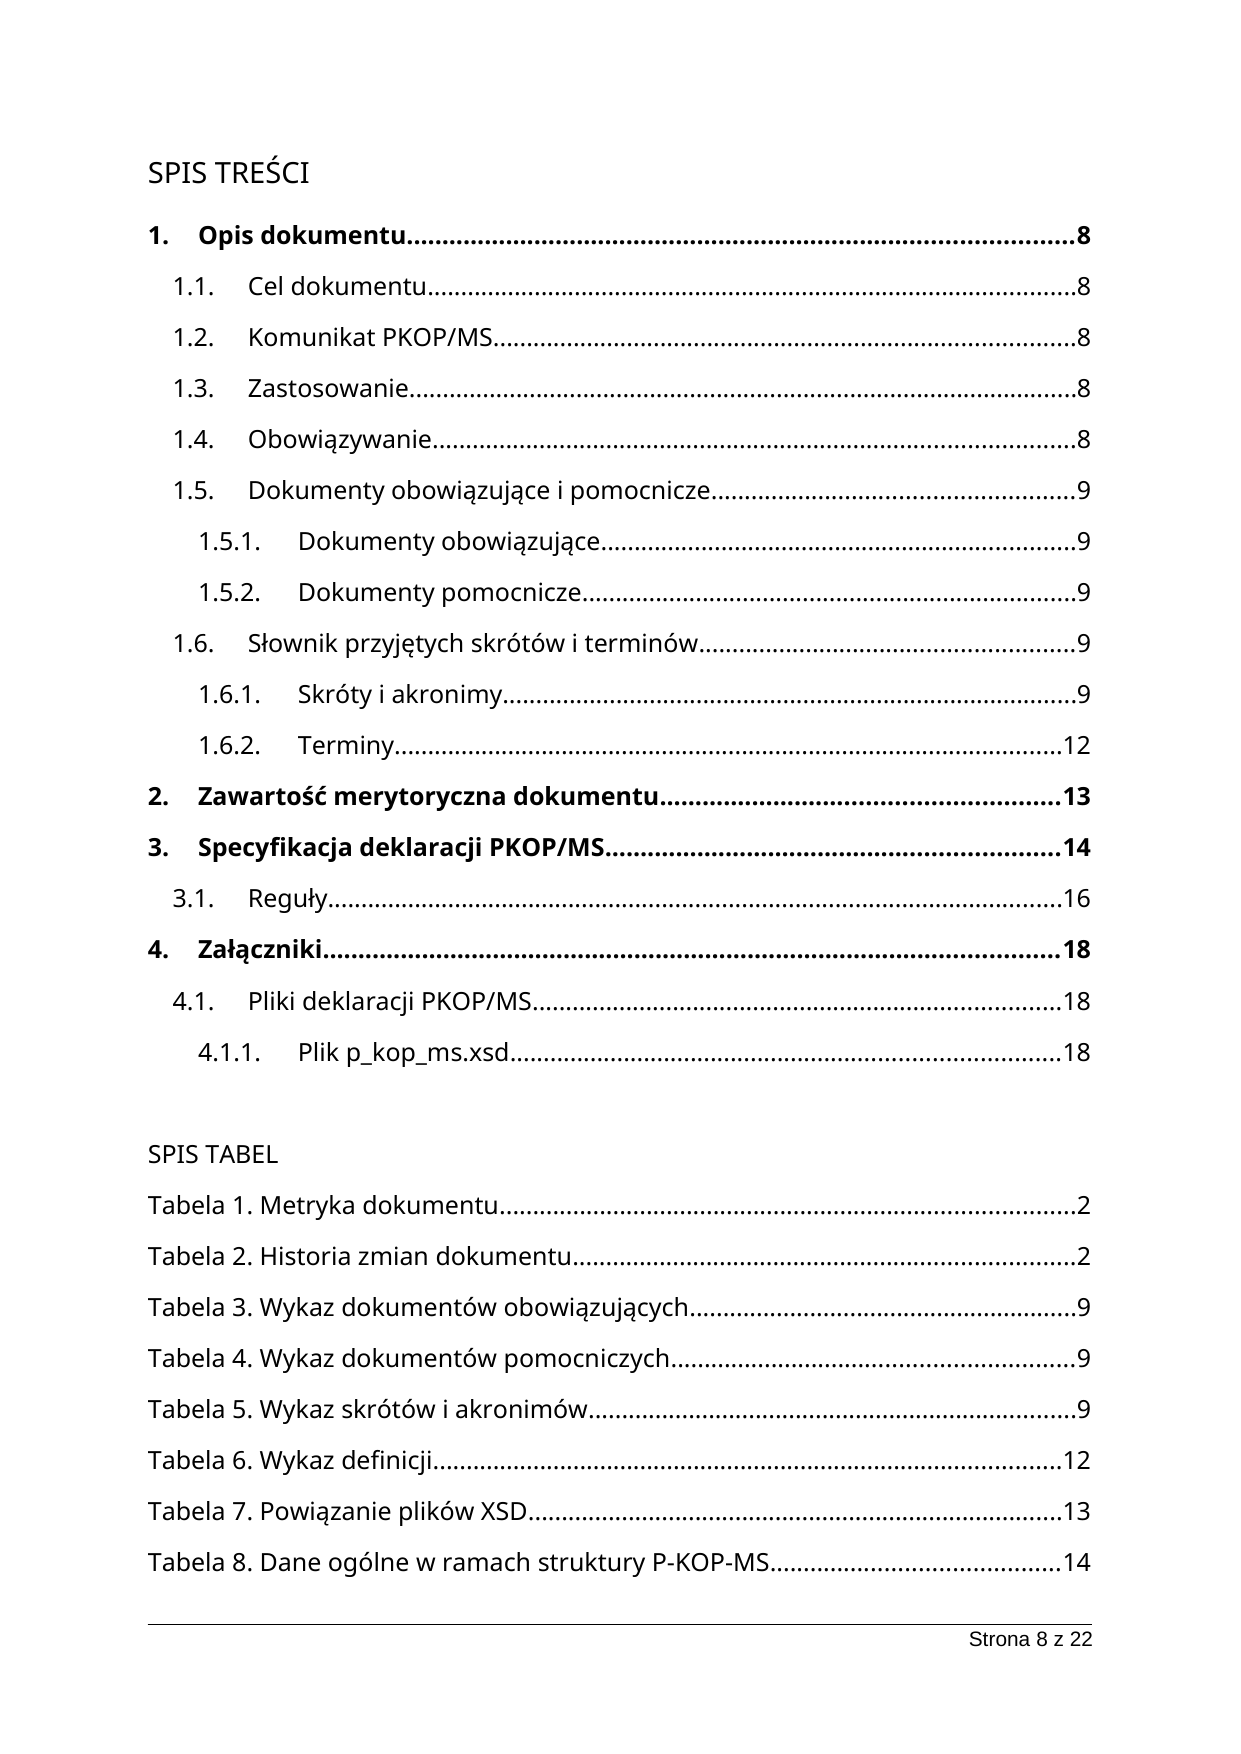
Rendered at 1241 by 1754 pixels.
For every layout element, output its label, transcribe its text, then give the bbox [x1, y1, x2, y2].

text 1.5.1. Dokumenty obowiązujące 9 [198, 524, 1092, 558]
text 1. Opis dokumentu 8 [148, 218, 1092, 252]
text 1.2. Komunikat PKOP/MS 8 [172, 320, 1092, 354]
text 1.5.2. Dokumenty pomocnicze 9 [198, 575, 1092, 609]
text 3.1. Reguły 16 [172, 881, 1092, 915]
text Tabela 1. Metryka dokumentu 2 [148, 1187, 1092, 1221]
text 4.1.1. Plik p_kop_ms.xsd 18 [198, 1034, 1092, 1068]
text Tabela 6. Wykaz definicji 12 [148, 1443, 1092, 1477]
text 1.6. Słownik przyjętych skrótów i terminów 9 [172, 626, 1092, 660]
text 1.6.1. Skróty i akronimy 9 [198, 677, 1092, 711]
text 1.1. Cel dokumentu 8 [172, 269, 1092, 303]
text 4. Załączniki 18 [148, 932, 1092, 966]
text 1.4. Obowiązywanie 8 [172, 422, 1092, 456]
text Tabela 2. Historia zmian dokumentu 2 [148, 1238, 1092, 1272]
text Tabela 3. Wykaz dokumentów obowiązujących 9 [148, 1289, 1092, 1323]
text 4.1. Pliki deklaracji PKOP/MS 18 [172, 983, 1092, 1017]
text SPIS TABEL [148, 1136, 1092, 1170]
text Tabela 7. Powiązanie plików XSD 13 [148, 1494, 1092, 1528]
text SPIS TREŚCI [148, 152, 1092, 192]
text 2. Zawartość merytoryczna dokumentu 13 [148, 779, 1092, 813]
text Tabela 8. Dane ogólne w ramach struktury P-KOP-MS 14 [148, 1545, 1092, 1579]
text 1.6.2. Terminy 12 [198, 728, 1092, 762]
text 1.3. Zastosowanie 8 [172, 371, 1092, 405]
text 3. Specyfikacja deklaracji PKOP/MS 14 [148, 830, 1092, 864]
text 1.5. Dokumenty obowiązujące i pomocnicze 9 [172, 473, 1092, 507]
text Tabela 5. Wykaz skrótów i akronimów 9 [148, 1392, 1092, 1426]
text Tabela 4. Wykaz dokumentów pomocniczych 9 [148, 1341, 1092, 1374]
